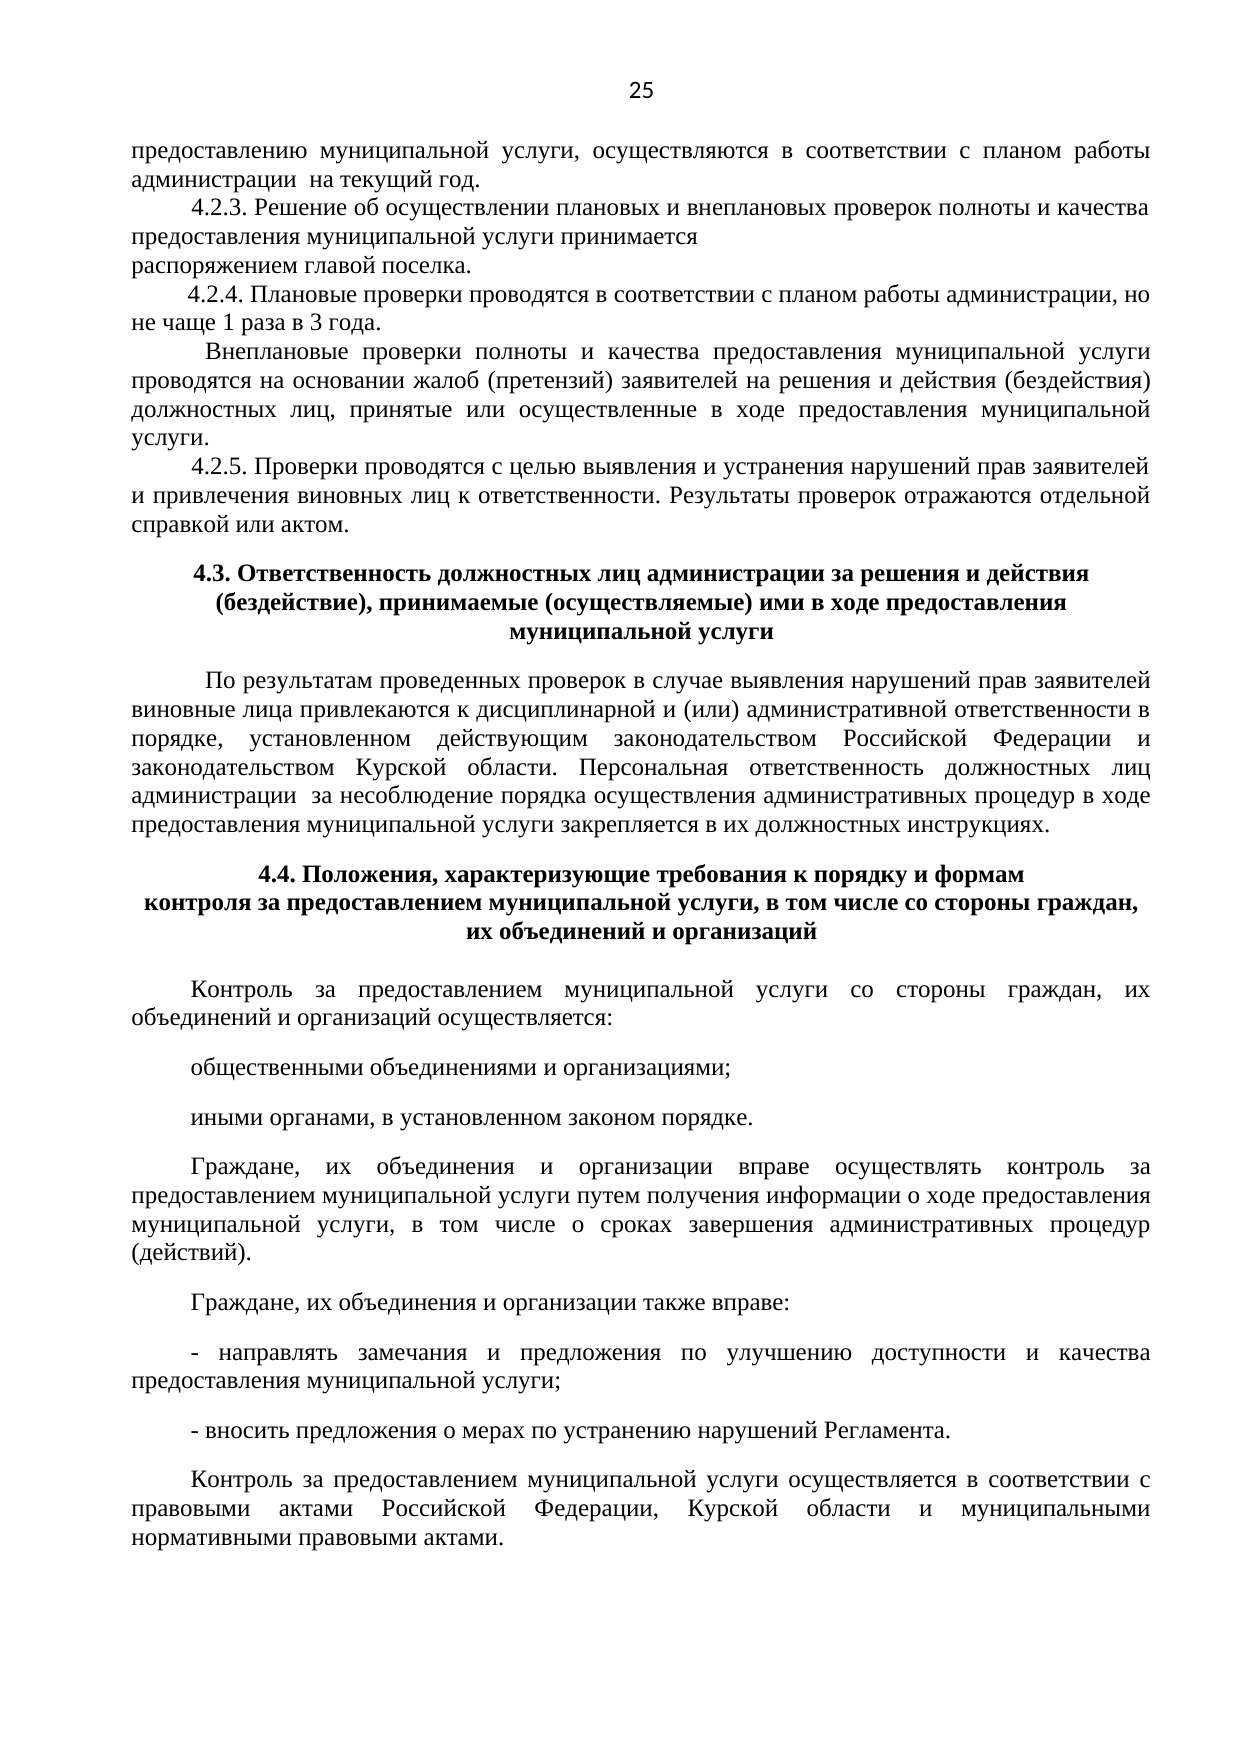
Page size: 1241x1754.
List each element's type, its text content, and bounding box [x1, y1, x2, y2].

text иными органами, в установленном законом порядке. [131, 1102, 1152, 1130]
text 4.3. Ответственность должностных лиц администрации за решения и действия (бездействие), принимаемые (осуществляемые) ими в ходе предоставления муниципальной услуги [131, 558, 1152, 644]
text Граждане, их объединения и организации вправе осуществлять контроль за предоставлением муниципальной услуги путем получения информации о ходе предоставления муниципальной услуги, в том числе о сроках завершения административных процедур (действий). [131, 1151, 1152, 1266]
text 4.2.4. Плановые проверки проводятся в соответствии с планом работы администрации, но не чаще 1 раза в 3 года. [131, 279, 1152, 336]
text Граждане, их объединения и организации также вправе: [131, 1287, 1152, 1316]
text 4.2.5. Проверки проводятся с целью выявления и устранения нарушений прав заявителей и привлечения виновных лиц к ответственности. Результаты проверок отражаются отдельной справкой или актом. [131, 451, 1152, 537]
text - вносить предложения о мерах по устранению нарушений Регламента. [131, 1415, 1152, 1444]
text контроля за предоставлением муниципальной услуги, в том числе со стороны граждан, их объединений и организаций [131, 887, 1152, 945]
text 4.2.3. Решение об осуществлении плановых и внеплановых проверок полноты и качества предоставления муниципальной услуги принимается [131, 192, 1152, 250]
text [131, 135, 1152, 192]
text Внеплановые проверки полноты и качества предоставления муниципальной услуги проводятся на основании жалоб (претензий) заявителей на решения и действия (бездействия) должностных лиц, принятые или осуществленные в ходе предоставления муниципальной услуги. [131, 336, 1152, 451]
text Контроль за предоставлением муниципальной услуги осуществляется в соответствии с правовыми актами Российской Федерации, Курской области и муниципальными нормативными правовыми актами. [131, 1464, 1152, 1551]
text Контроль за предоставлением муниципальной услуги со стороны граждан, их объединений и организаций осуществляется: [131, 974, 1152, 1031]
text 4.4. Положения, характеризующие требования к порядку и формам [131, 859, 1152, 887]
text распоряжением главой поселка. [131, 250, 1152, 279]
text общественными объединениями и организациями; [131, 1052, 1152, 1081]
text По результатам проведенных проверок в случае выявления нарушений прав заявителей виновные лица привлекаются к дисциплинарной и (или) административной ответственности в порядке, установленном действующим законодательством Российской Федерации и законодательством Курской области. Персональная ответственность должностных лиц администрации за несоблюдение порядка осуществления административных процедур в ходе предоставления муниципальной услуги закрепляется в их должностных инструкциях. [131, 665, 1152, 838]
text - направлять замечания и предложения по улучшению доступности и качества предоставления муниципальной услуги; [131, 1337, 1152, 1394]
